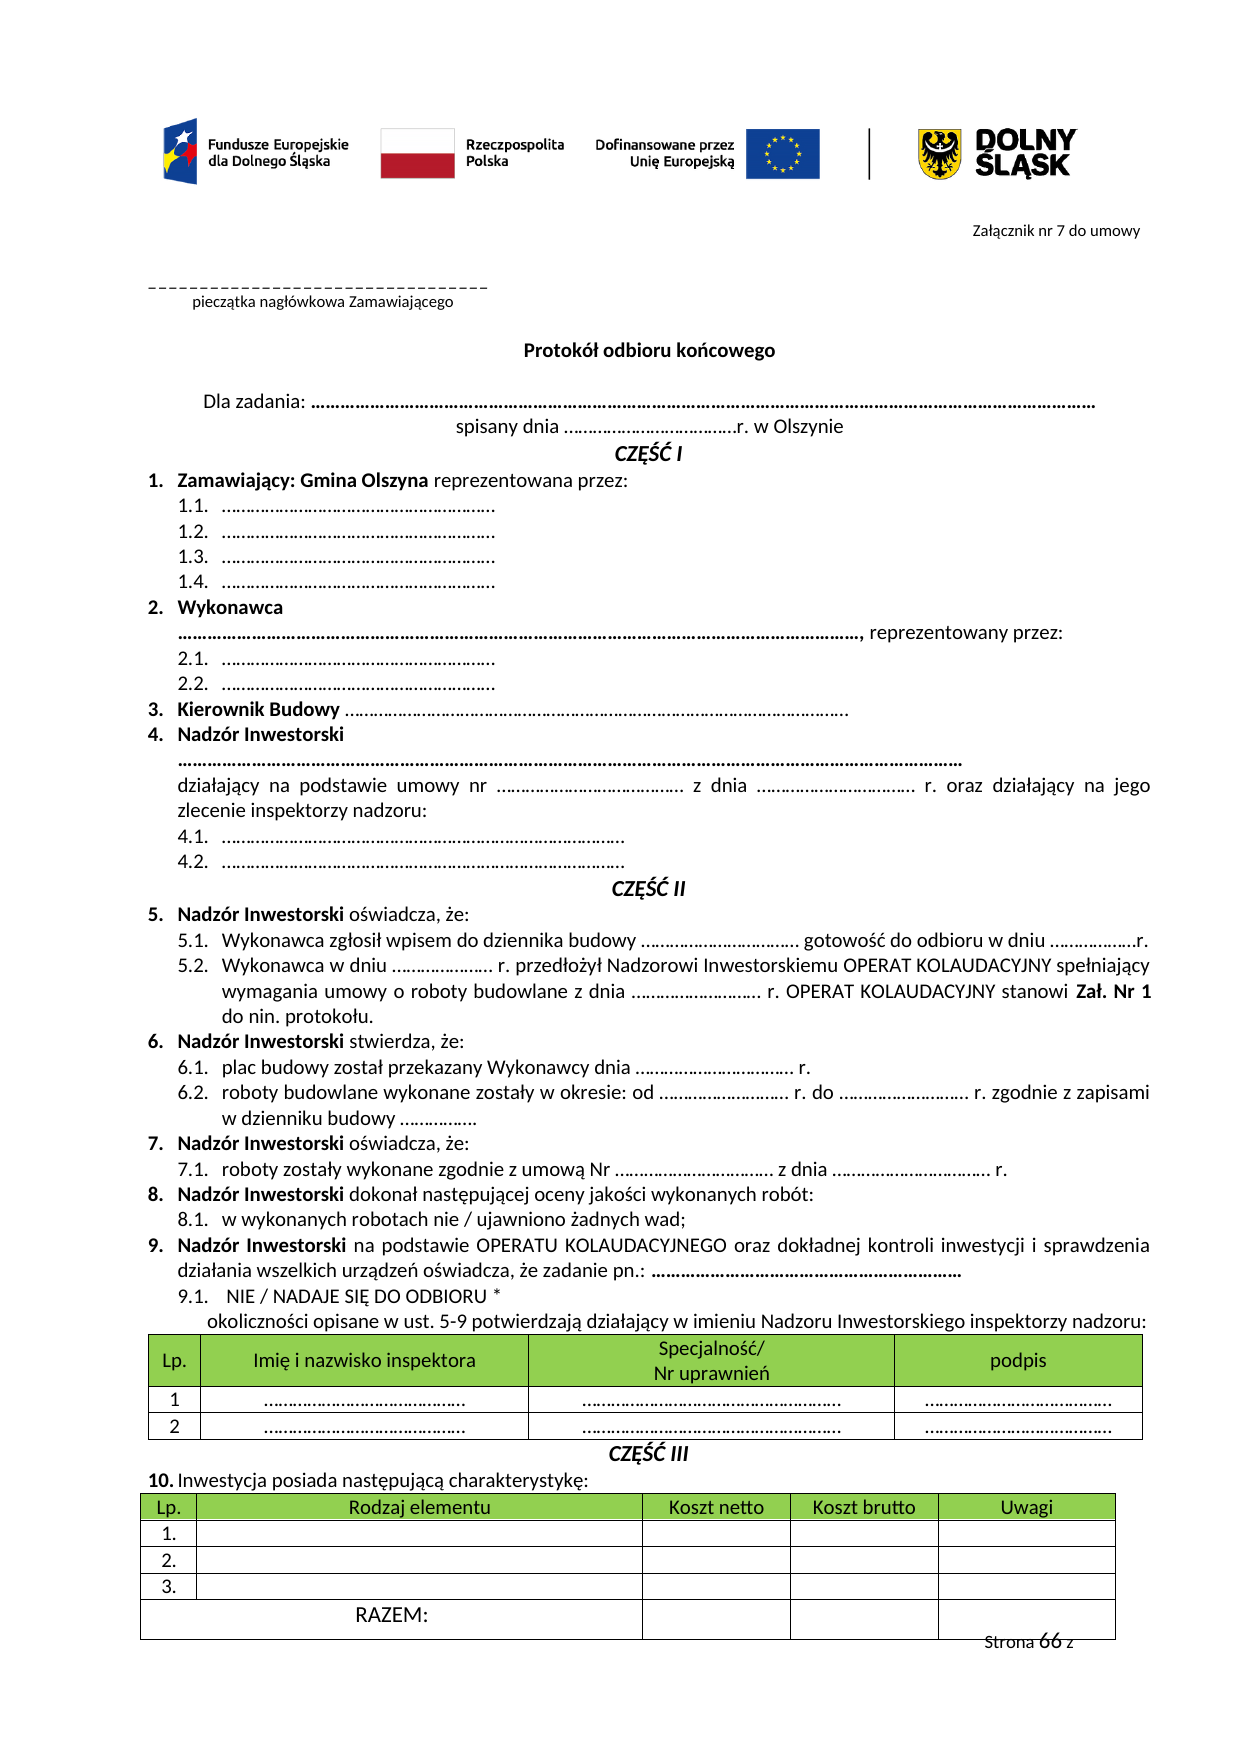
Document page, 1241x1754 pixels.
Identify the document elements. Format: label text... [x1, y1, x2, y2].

text …………………………………………………………………………………………………………………………………………… [177, 747, 1152, 772]
table_cell ………………………………… [895, 1413, 1142, 1438]
table_header Rodzaj elementu [197, 1494, 642, 1519]
list Nadzór Inwestorski oświadcza, że: [148, 902, 1152, 927]
list Kierownik Budowy …………………………………………………………………………………………… [148, 696, 1152, 721]
table_cell 2 [149, 1413, 200, 1438]
list NIE / NADAJE SIĘ DO ODBIORU * [177, 1283, 1152, 1308]
table_cell 3. [141, 1574, 196, 1599]
list ………………………………………………… [177, 569, 1152, 594]
list Nadzór Inwestorski na podstawie OPERATU KOLAUDACYJNEGO oraz dokładnej kontroli inwestycji i sprawdzenia działania wszelkich urządzeń oświadcza, że zadanie pn.: ……………………………………………………… [148, 1232, 1152, 1283]
table_cell [197, 1547, 642, 1572]
table_cell …………………………………… [201, 1413, 528, 1438]
table_header Specjalność/ Nr uprawnień [529, 1335, 894, 1386]
table_cell [197, 1521, 642, 1546]
table_cell 1 [149, 1387, 200, 1412]
list ………………………………………………… [177, 670, 1152, 696]
list roboty zostały wykonane zgodnie z umową Nr …………………………… z dnia …………………………… r. [177, 1156, 1152, 1181]
table_cell [197, 1574, 642, 1599]
table_header Uwagi [939, 1494, 1115, 1519]
text CZĘŚĆ III [148, 1439, 1152, 1468]
text Protokół odbioru końcowego [148, 337, 1152, 363]
table_cell [643, 1574, 790, 1599]
text CZĘŚĆ I [148, 439, 1152, 467]
table_cell [939, 1574, 1115, 1599]
text pieczątka nagłówkowa Zamawiającego [192, 292, 1152, 312]
table_cell [791, 1547, 938, 1572]
list w wykonanych robotach nie / ujawniono żadnych wad; [177, 1207, 1152, 1232]
table_cell RAZEM: [141, 1600, 642, 1638]
list Inwestycja posiada następującą charakterystykę: [148, 1468, 1152, 1493]
table_cell ……………………………………………… [529, 1413, 894, 1438]
text okoliczności opisane w ust. 5-9 potwierdzają działający w imieniu Nadzoru Inwestorskiego inspektorzy nadzoru: [207, 1308, 1152, 1334]
table_header Koszt netto [643, 1494, 790, 1519]
text działający na podstawie umowy nr ………………………………… z dnia …………………………… r. oraz działający na jego zlecenie inspektorzy nadzoru: [177, 772, 1152, 823]
table_cell [643, 1521, 790, 1546]
list Wykonawca zgłosił wpisem do dziennika budowy …………………………… gotowość do odbioru w dniu ………………r. [177, 927, 1152, 952]
list ………………………………………………… [177, 645, 1152, 670]
list Nadzór Inwestorski dokonał następującej oceny jakości wykonanych robót: [148, 1181, 1152, 1207]
table_cell [939, 1547, 1115, 1572]
table_cell ………………………………… [895, 1387, 1142, 1412]
table_cell [791, 1574, 938, 1599]
list Wykonawca w dniu ………………… r. przedłożył Nadzorowi Inwestorskiemu OPERAT KOLAUDACYJNY spełniający wymagania umowy o roboty budowlane z dnia ……………………… r. OPERAT KOLAUDACYJNY stanowi Zał. Nr 1 do nin. protokołu. [177, 952, 1152, 1029]
list Wykonawca [148, 594, 1152, 619]
list ………………………………………………… [177, 492, 1152, 518]
list Nadzór Inwestorski [148, 721, 1152, 747]
table_header Imię i nazwisko inspektora [201, 1335, 528, 1386]
table_cell …………………………………… [201, 1387, 528, 1412]
table_cell [643, 1547, 790, 1572]
list Nadzór Inwestorski oświadcza, że: [148, 1130, 1152, 1156]
text Dla zadania: …………………………………………………………………………………………………………………………………………… [148, 388, 1152, 413]
table_cell ……………………………………………… [529, 1387, 894, 1412]
table_cell [791, 1600, 938, 1638]
list plac budowy został przekazany Wykonawcy dnia …………………………… r. [177, 1054, 1152, 1079]
text spisany dnia ………………………………r. w Olszynie [148, 413, 1152, 439]
text _________________________________ [148, 266, 1152, 292]
table_cell [939, 1600, 1115, 1638]
table_header Lp. [149, 1335, 200, 1386]
picture [147, 101, 1093, 201]
list Zamawiający: Gmina Olszyna reprezentowana przez: [148, 467, 1152, 492]
text Załącznik nr 7 do umowy [973, 220, 1152, 241]
table_header podpis [895, 1335, 1142, 1386]
table_cell 1. [141, 1521, 196, 1546]
text CZĘŚĆ II [148, 874, 1152, 902]
list ………………………………………………………………………… [177, 823, 1152, 848]
list ………………………………………………… [177, 543, 1152, 569]
list ………………………………………………………………………… [177, 848, 1152, 874]
table_cell 2. [141, 1547, 196, 1572]
table_header Lp. [141, 1494, 196, 1519]
table_cell [643, 1600, 790, 1638]
table_cell [791, 1521, 938, 1546]
list ………………………………………………… [177, 518, 1152, 543]
list roboty budowlane wykonane zostały w okresie: od ……………………… r. do ……………………… r. zgodnie z zapisami w dzienniku budowy ……………. [177, 1079, 1152, 1130]
text …………………………………………………………………………………………………………………………, reprezentowany przez: [177, 619, 1152, 645]
table_cell [939, 1521, 1115, 1546]
list Nadzór Inwestorski stwierdza, że: [148, 1029, 1152, 1054]
table_header Koszt brutto [791, 1494, 938, 1519]
